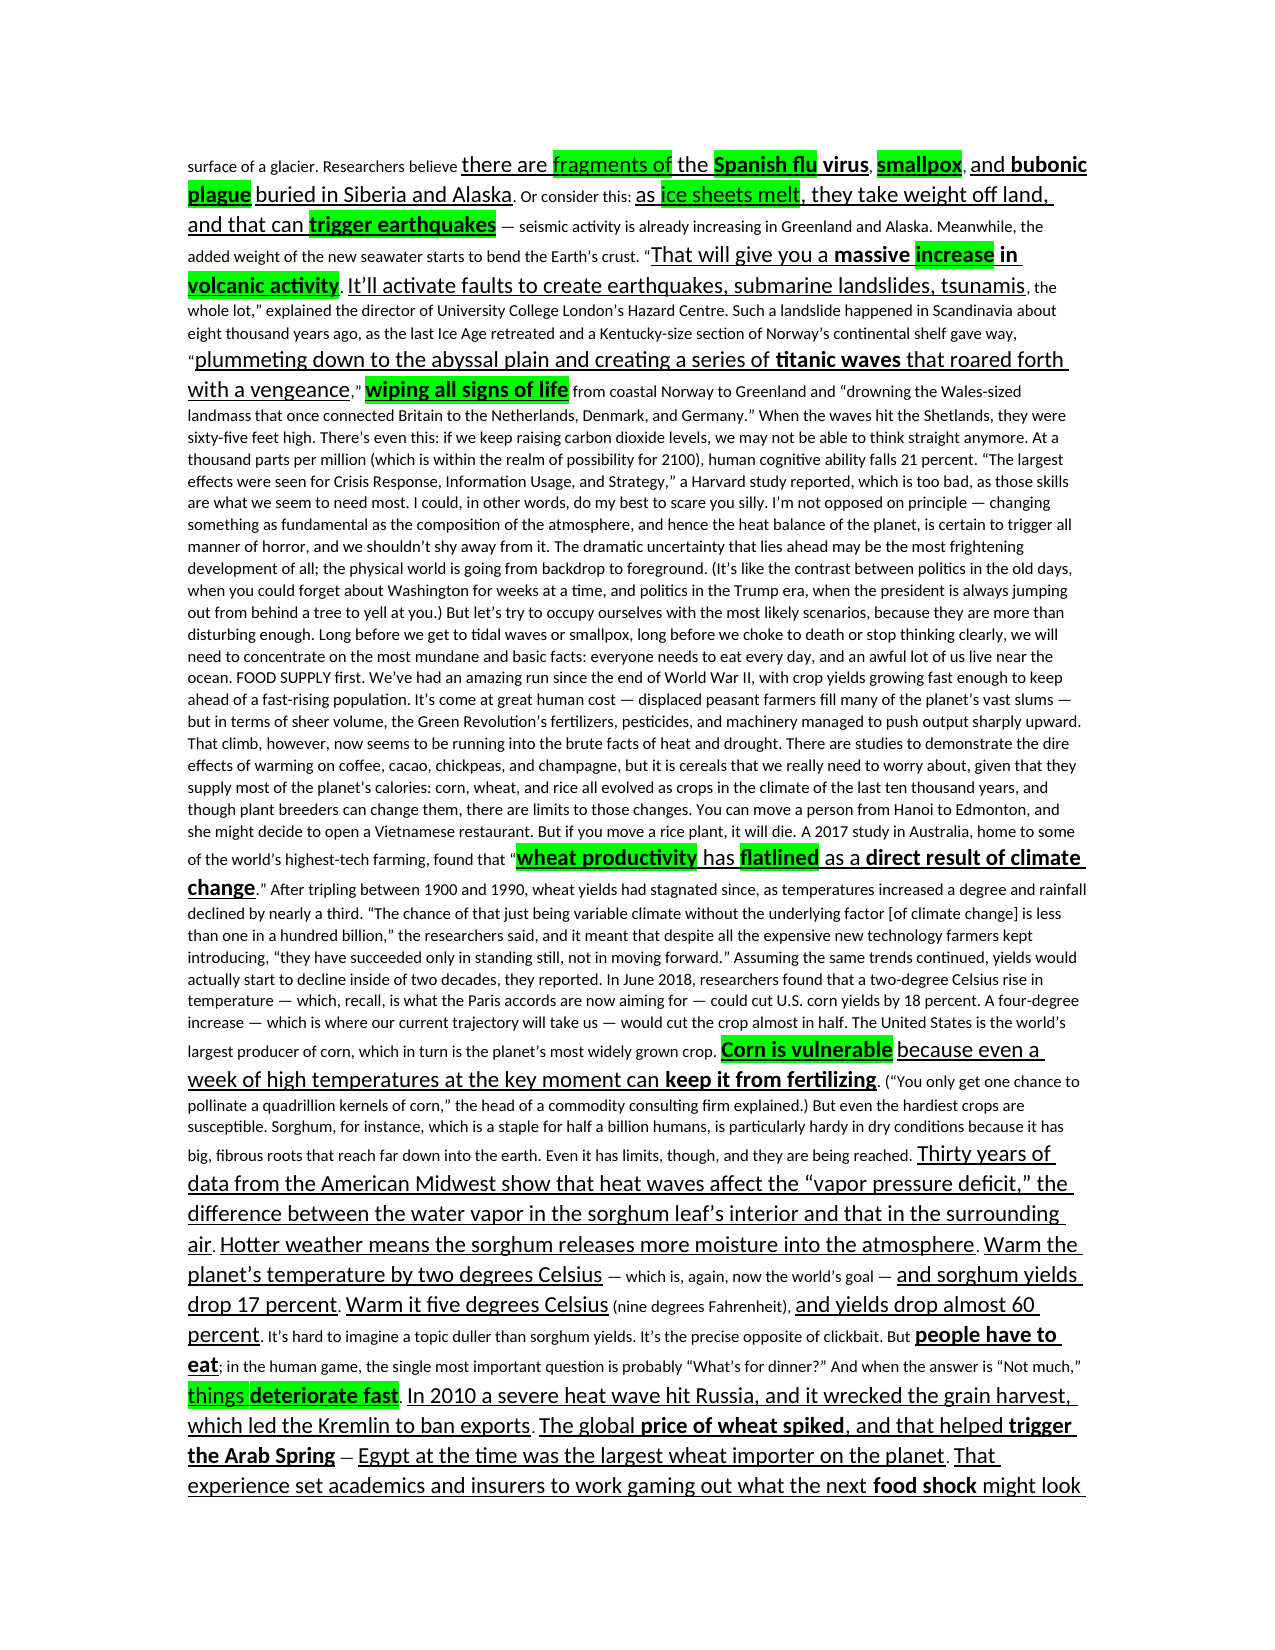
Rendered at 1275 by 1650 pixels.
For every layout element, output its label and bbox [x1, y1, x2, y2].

text [187, 150, 1087, 1499]
